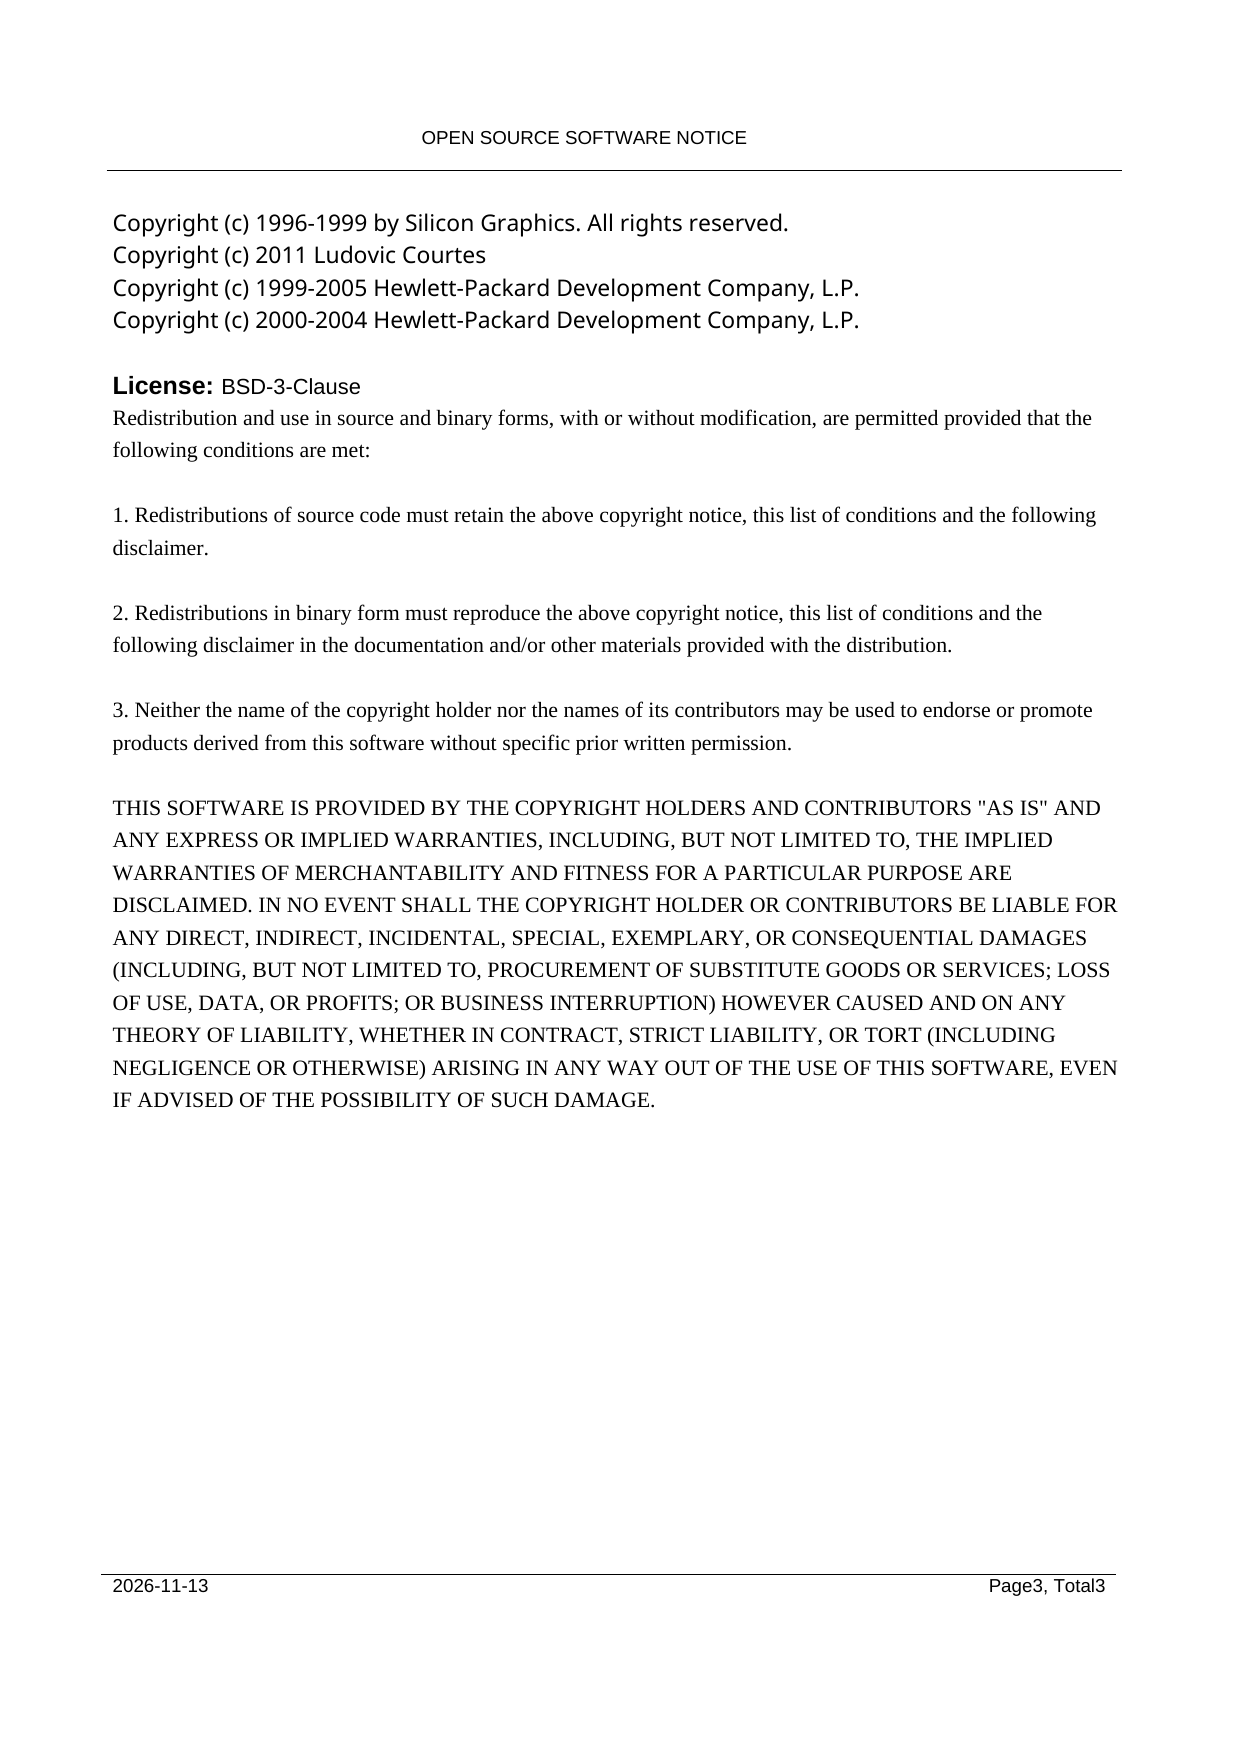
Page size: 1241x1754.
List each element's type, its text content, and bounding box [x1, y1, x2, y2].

text License: BSD-3-Clause [112, 369, 1128, 401]
text Redistribution and use in source and binary forms, with or without modification, are permitted provided that the following conditions are met: 1. Redistributions of source code must retain the above copyright notice, this list of conditions and the following disclaimer. 2. Redistributions in binary form must reproduce the above copyright notice, this list of conditions and the following disclaimer in the documentation and/or other materials provided with the distribution. 3. Neither the name of the copyright holder nor the names of its contributors may be used to endorse or promote products derived from this software without specific prior written permission. THIS SOFTWARE IS PROVIDED BY THE COPYRIGHT HOLDERS AND CONTRIBUTORS "AS IS" AND ANY EXPRESS OR IMPLIED WARRANTIES, INCLUDING, BUT NOT LIMITED TO, THE IMPLIED WARRANTIES OF MERCHANTABILITY AND FITNESS FOR A PARTICULAR PURPOSE ARE DISCLAIMED. IN NO EVENT SHALL THE COPYRIGHT HOLDER OR CONTRIBUTORS BE LIABLE FOR ANY DIRECT, INDIRECT, INCIDENTAL, SPECIAL, EXEMPLARY, OR CONSEQUENTIAL DAMAGES (INCLUDING, BUT NOT LIMITED TO, PROCUREMENT OF SUBSTITUTE GOODS OR SERVICES; LOSS OF USE, DATA, OR PROFITS; OR BUSINESS INTERRUPTION) HOWEVER CAUSED AND ON ANY THEORY OF LIABILITY, WHETHER IN CONTRACT, STRICT LIABILITY, OR TORT (INCLUDING NEGLIGENCE OR OTHERWISE) ARISING IN ANY WAY OUT OF THE USE OF THIS SOFTWARE, EVEN IF ADVISED OF THE POSSIBILITY OF SUCH DAMAGE. [112, 401, 1128, 1149]
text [112, 206, 1128, 369]
